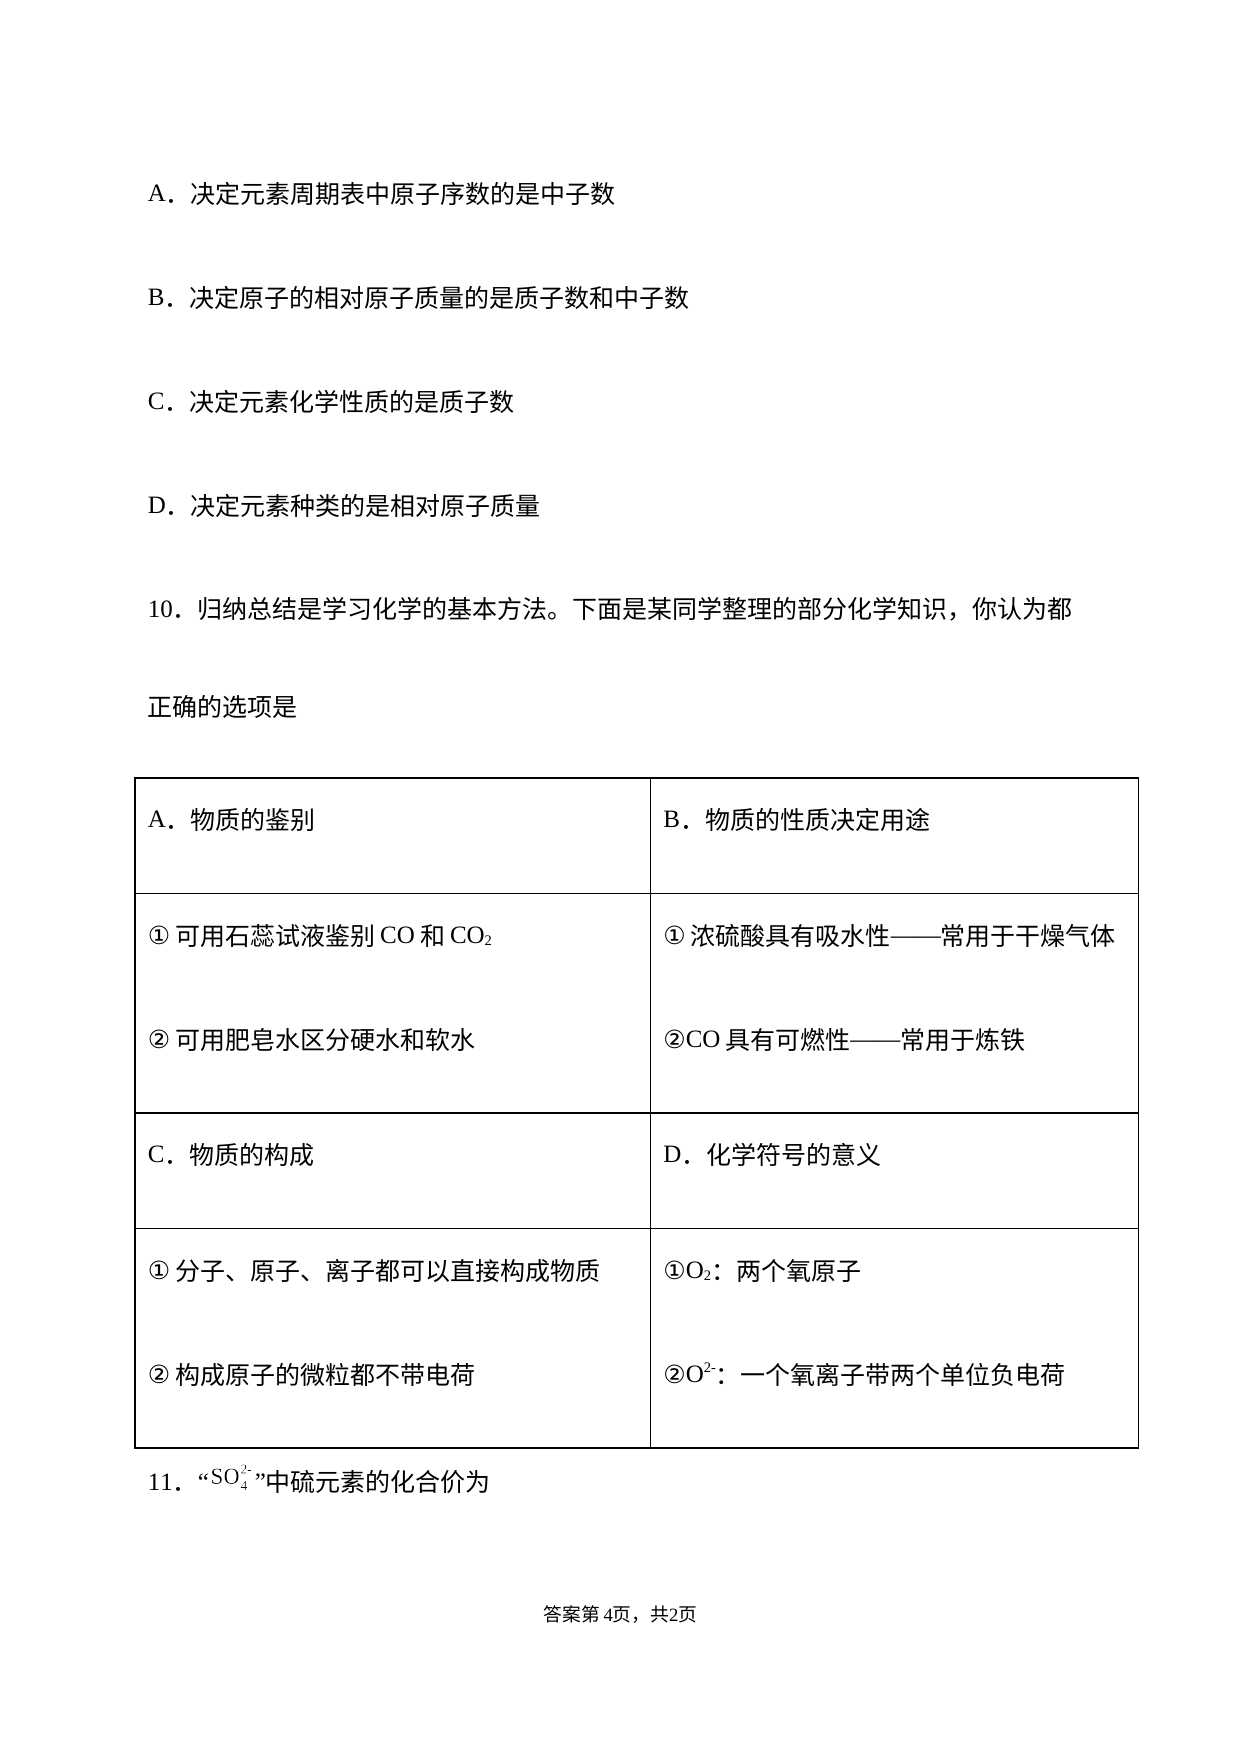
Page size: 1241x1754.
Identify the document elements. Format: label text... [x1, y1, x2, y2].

table_cell ①O2：两个氧原子 ②O2-：一个氧离子带两个单位负电荷 [651, 1229, 1138, 1447]
table_cell ①浓硫酸具有吸水性——常用于干燥气体 ②CO具有可燃性——常用于炼铁 [651, 894, 1138, 1112]
table_header A．物质的鉴别 [136, 779, 650, 892]
table_cell D．化学符号的意义 [651, 1114, 1138, 1227]
text B．决定原子的相对原子质量的是质子数和中子数 [148, 264, 1093, 329]
text D．决定元素种类的是相对原子质量 [148, 472, 1093, 537]
text 11．“”中硫元素的化合价为 [148, 1449, 1093, 1513]
text 10．归纳总结是学习化学的基本方法。下面是某同学整理的部分化学知识，你认为都正确的选项是 [148, 576, 1093, 738]
table_cell C．物质的构成 [136, 1114, 650, 1227]
table_cell ①可用石蕊试液鉴别CO和CO2 ②可用肥皂水区分硬水和软水 [136, 894, 650, 1112]
table_header B．物质的性质决定用途 [651, 779, 1138, 892]
text A．决定元素周期表中原子序数的是中子数 [148, 160, 1093, 225]
table_cell ①分子、原子、离子都可以直接构成物质 ②构成原子的微粒都不带电荷 [136, 1229, 650, 1447]
text C．决定元素化学性质的是质子数 [148, 368, 1093, 433]
